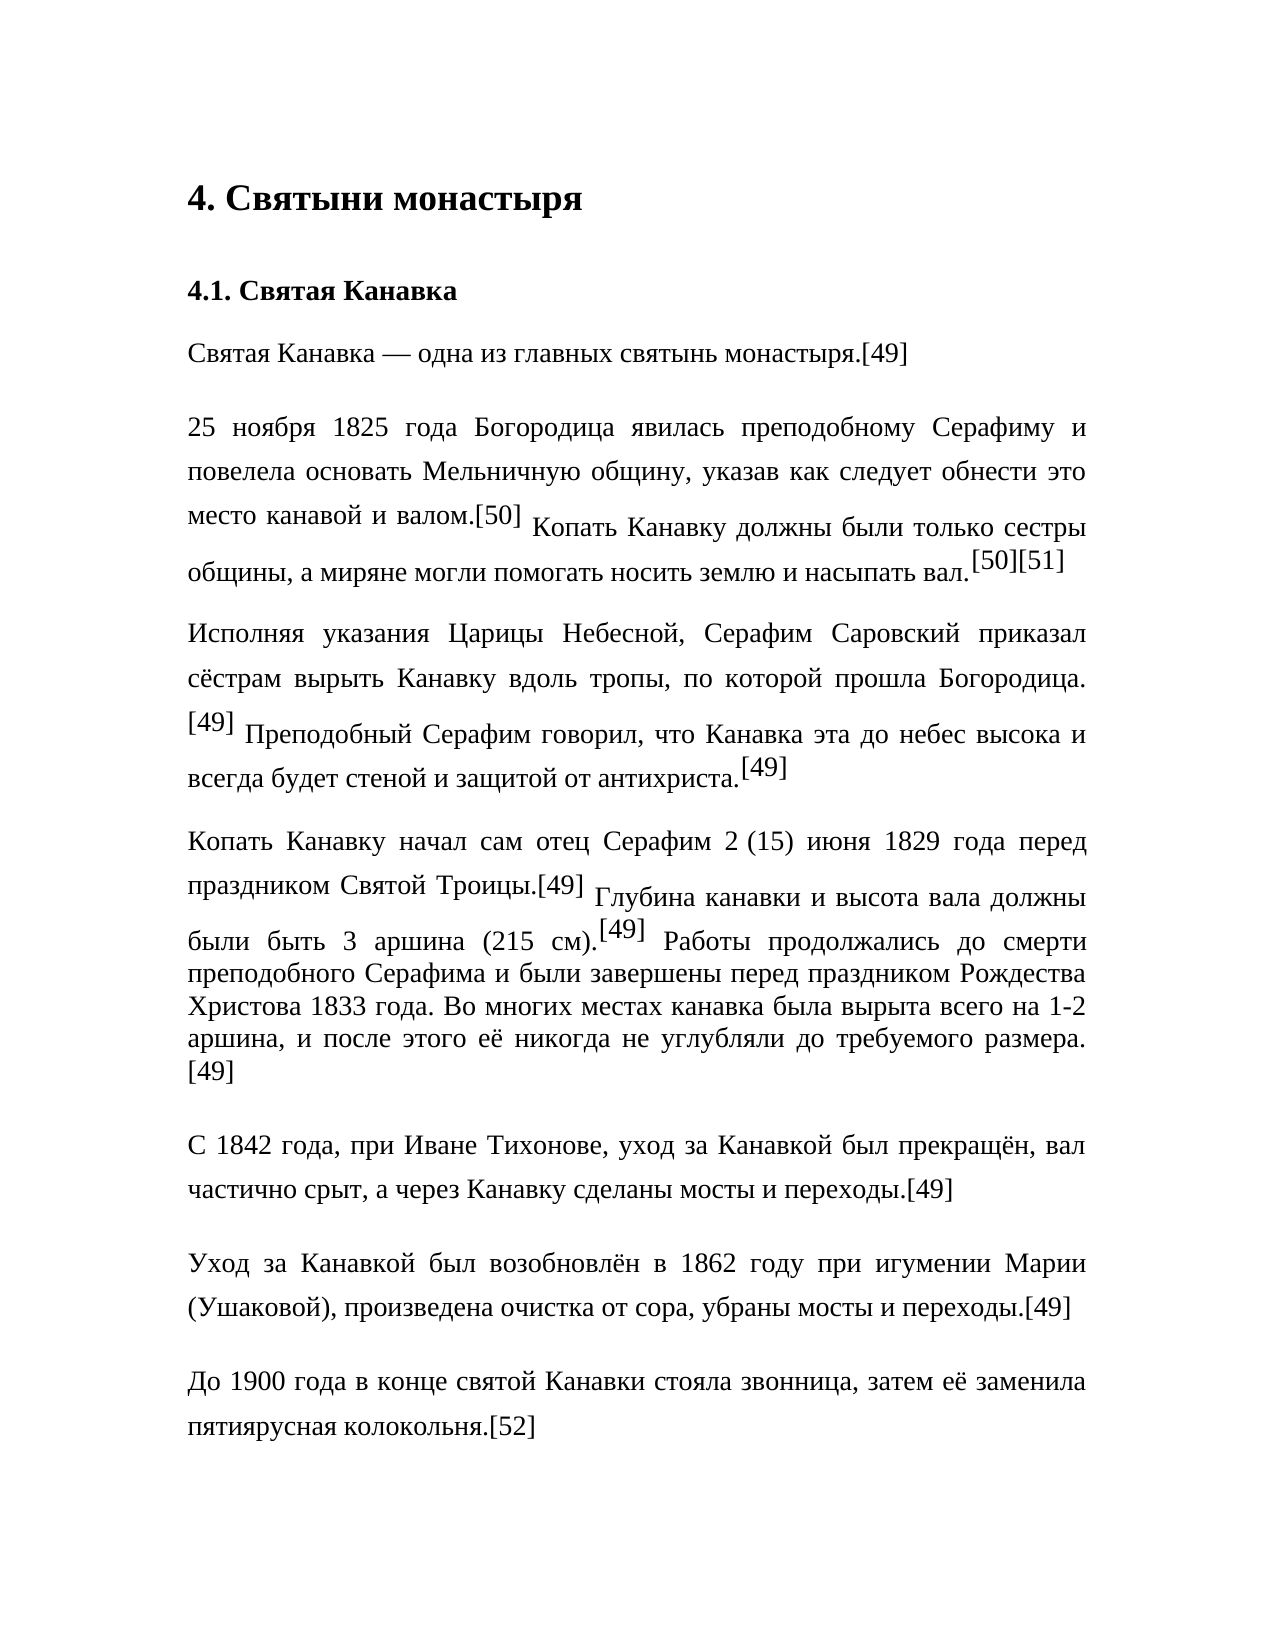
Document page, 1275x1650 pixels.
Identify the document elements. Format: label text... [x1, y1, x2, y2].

list 4. Святыни монастыря [187, 175, 1087, 218]
text До 1900 года в конце святой Канавки стояла звонница, затем её заменила пятиярусная колокольня.[52] [187, 1364, 1087, 1453]
text Уход за Канавкой был возобновлён в 1862 году при игумении Марии (Ушаковой), произведена очистка от сора, убраны мосты и переходы.[49] [187, 1246, 1087, 1334]
text Святая Канавка — одна из главных святынь монастыря.[49] [187, 336, 1087, 380]
text 25 ноября 1825 года Богородица явилась преподобному Серафиму и повелела основать Мельничную общину, указав как следует обнести это место канавой и валом.[50] Копать Канавку должны были только сестры общины, а миряне могли помогать носить землю и насыпать вал.[50][51] [187, 409, 1087, 587]
text Исполняя указания Царицы Небесной, Серафим Саровский приказал сёстрам вырыть Канавку вдоль тропы, по которой прошла Богородица.[49] Преподобный Серафим говорил, что Канавка эта до небес высока и всегда будет стеной и защитой от антихриста.[49] [187, 616, 1087, 794]
text Копать Канавку начал сам отец Серафим 2 (15) июня 1829 года перед праздником Святой Троицы.[49] Глубина канавки и высота вала должны были быть 3 аршина (215 см).[49] Работы продолжались до смерти преподобного Серафима и были завершены перед праздником Рождества Христова 1833 года. Во многих местах канавка была вырыта всего на 1-2 аршина, и после этого её никогда не углубляли до требуемого размера.[49] [187, 823, 1087, 1098]
list 4.1. Святая Канавка [187, 273, 1087, 306]
text С 1842 года, при Иване Тихонове, уход за Канавкой был прекращён, вал частично срыт, а через Канавку сделаны мосты и переходы.[49] [187, 1128, 1087, 1216]
